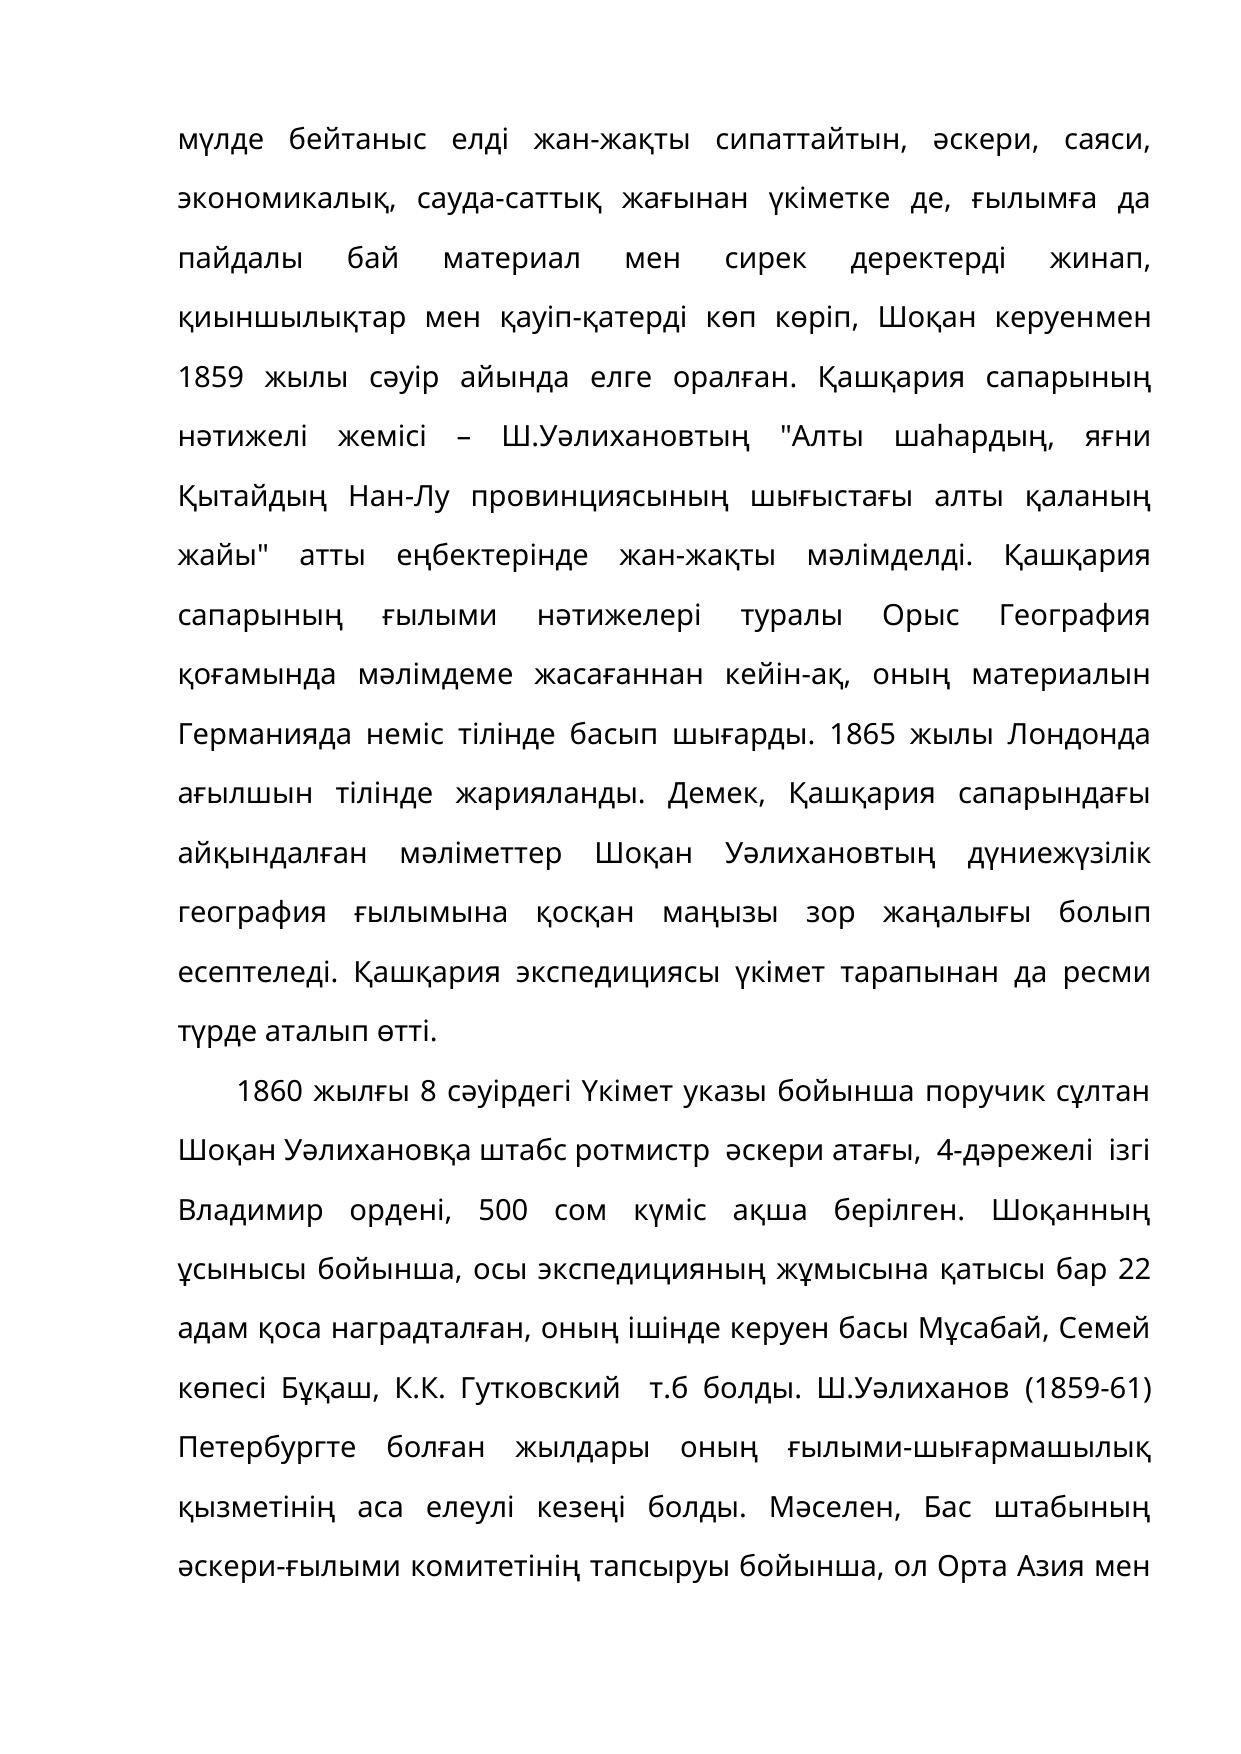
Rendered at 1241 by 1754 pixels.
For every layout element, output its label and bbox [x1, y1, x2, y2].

text [177, 118, 1152, 1050]
text [177, 1070, 1152, 1585]
